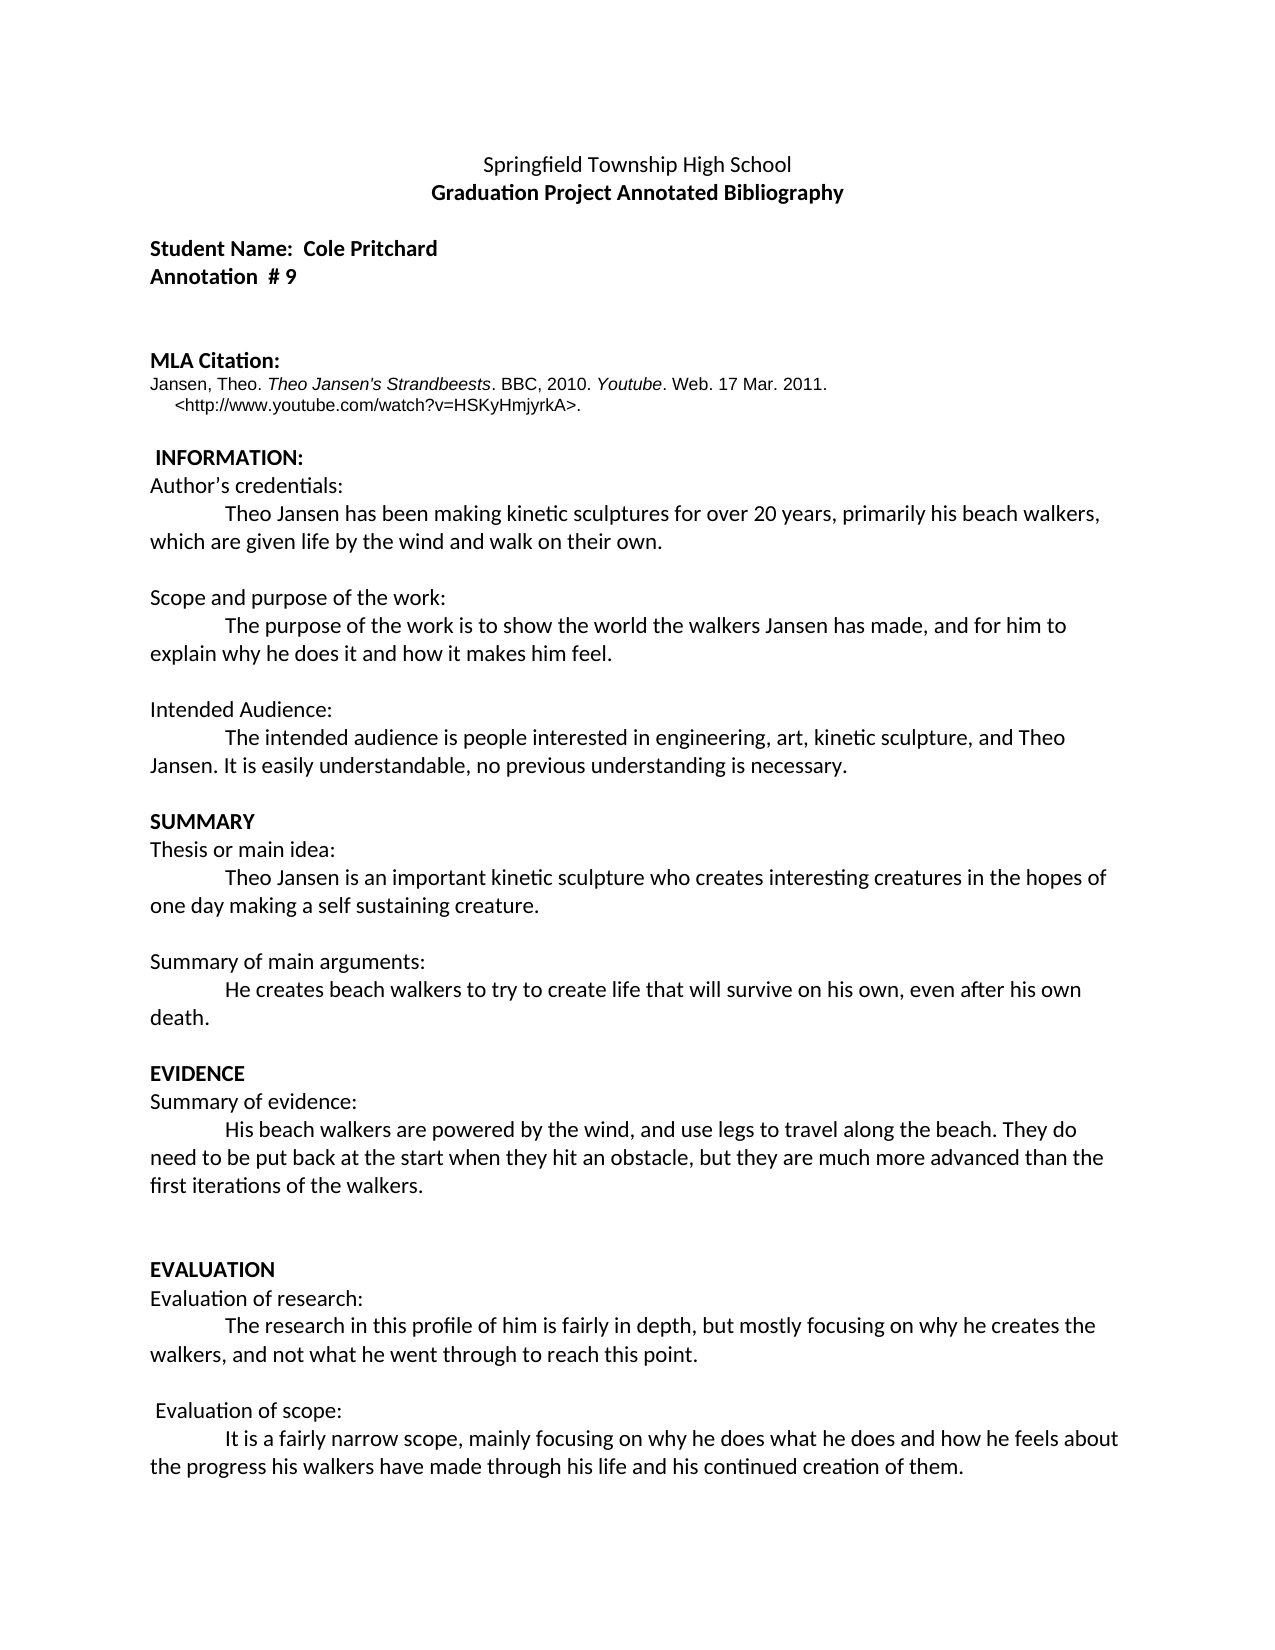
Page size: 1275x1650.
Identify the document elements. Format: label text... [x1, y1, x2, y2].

text Springfield Township High School [150, 150, 1125, 178]
text Evaluation of research: [150, 1284, 1125, 1312]
text Theo Jansen has been making kinetic sculptures for over 20 years, primarily his beach walkers, which are given life by the wind and walk on their own. [150, 499, 1125, 555]
text Intended Audience: [150, 695, 1125, 723]
text The intended audience is people interested in engineering, art, kinetic sculpture, and Theo Jansen. It is easily understandable, no previous understanding is necessary. [150, 723, 1125, 779]
text Graduation Project Annotated Bibliography [150, 178, 1125, 206]
text The research in this profile of him is fairly in depth, but mostly focusing on why he creates the walkers, and not what he went through to reach this point. [150, 1312, 1125, 1368]
text EVIDENCE [150, 1059, 1125, 1087]
text SUMMARY [150, 807, 1125, 835]
text Thesis or main idea: [150, 835, 1125, 863]
text Theo Jansen is an important kinetic sculpture who creates interesting creatures in the hopes of one day making a self sustaining creature. [150, 863, 1125, 919]
text Student Name: Cole Pritchard [150, 234, 1125, 262]
text It is a fairly narrow scope, mainly focusing on why he does what he does and how he feels about the progress his walkers have made through his life and his continued creation of them. [150, 1424, 1125, 1480]
text EVALUATION [150, 1256, 1125, 1284]
text Evaluation of scope: [150, 1396, 1125, 1424]
text Summary of main arguments: [150, 947, 1125, 975]
text Author’s credentials: [150, 471, 1125, 499]
text Summary of evidence: [150, 1087, 1125, 1116]
text His beach walkers are powered by the wind, and use legs to travel along the beach. They do need to be put back at the start when they hit an obstacle, but they are much more advanced than the first iterations of the walkers. [150, 1116, 1125, 1199]
text INFORMATION: [150, 443, 1125, 471]
text Scope and purpose of the work: [150, 583, 1125, 611]
text MLA Citation: [150, 346, 1125, 374]
text The purpose of the work is to show the world the walkers Jansen has made, and for him to explain why he does it and how it makes him feel. [150, 611, 1125, 667]
text He creates beach walkers to try to create life that will survive on his own, even after his own death. [150, 975, 1125, 1031]
text Jansen, Theo. Theo Jansen's Strandbeests. BBC, 2010. Youtube. Web. 17 Mar. 2011. <http://www.youtube.com/watch?v=HSKyHmjyrkA>. [150, 374, 1125, 415]
text Annotation # 9 [150, 262, 1125, 290]
